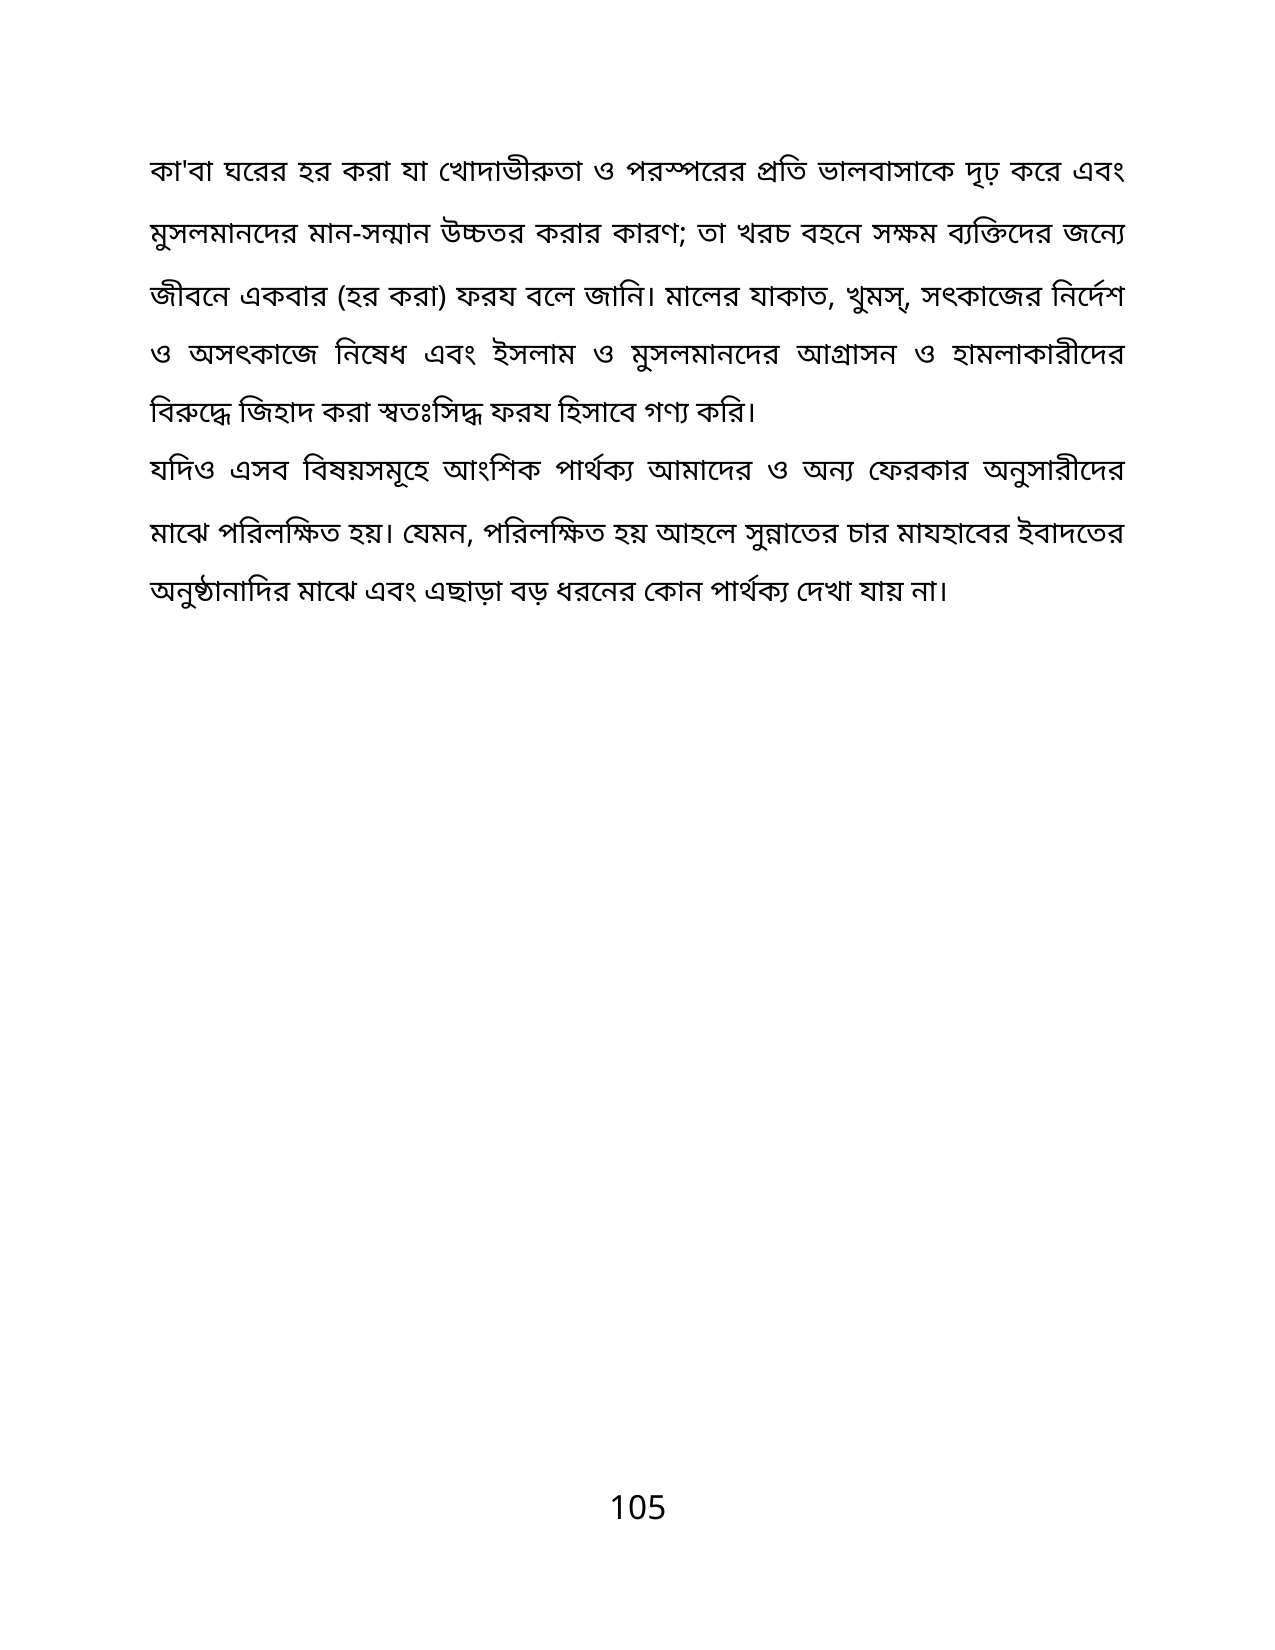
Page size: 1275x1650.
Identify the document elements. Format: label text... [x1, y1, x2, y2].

text যদিও এসব বিষয়সমূহে আংশিক পার্থক্য আমাদের ও অন্য ফেরকার অনুসারীদের মাঝে পরিলক্ষিত হয়। যেমন, পরিলক্ষিত হয় আহলে সুন্নাতের চার মাযহাবের ইবাদতের অনুষ্ঠানাদির মাঝে এবং এছাড়া বড় ধরনের কোন পার্থক্য দেখা যায় না। [150, 454, 1125, 613]
text কা'বা ঘরের হর করা যা খোদাভীরুতা ও পরস্পরের প্রতি ভালবাসাকে দৃঢ় করে এবং মুসলমানদের মান-সন্মান উচ্চতর করার কারণ; তা খরচ বহনে সক্ষম ব্যক্তিদের জন্যে জীবনে একবার (হর করা) ফরয বলে জানি। মালের যাকাত, খুমস্, সৎকাজের নির্দেশ ও অসৎকাজে নিষেধ এবং ইসলাম ও মুসলমানদের আগ্রাসন ও হামলাকারীদের বিরুদ্ধে জিহাদ করা স্বতঃসিদ্ধ ফরয হিসাবে গণ্য করি। [150, 150, 1125, 434]
